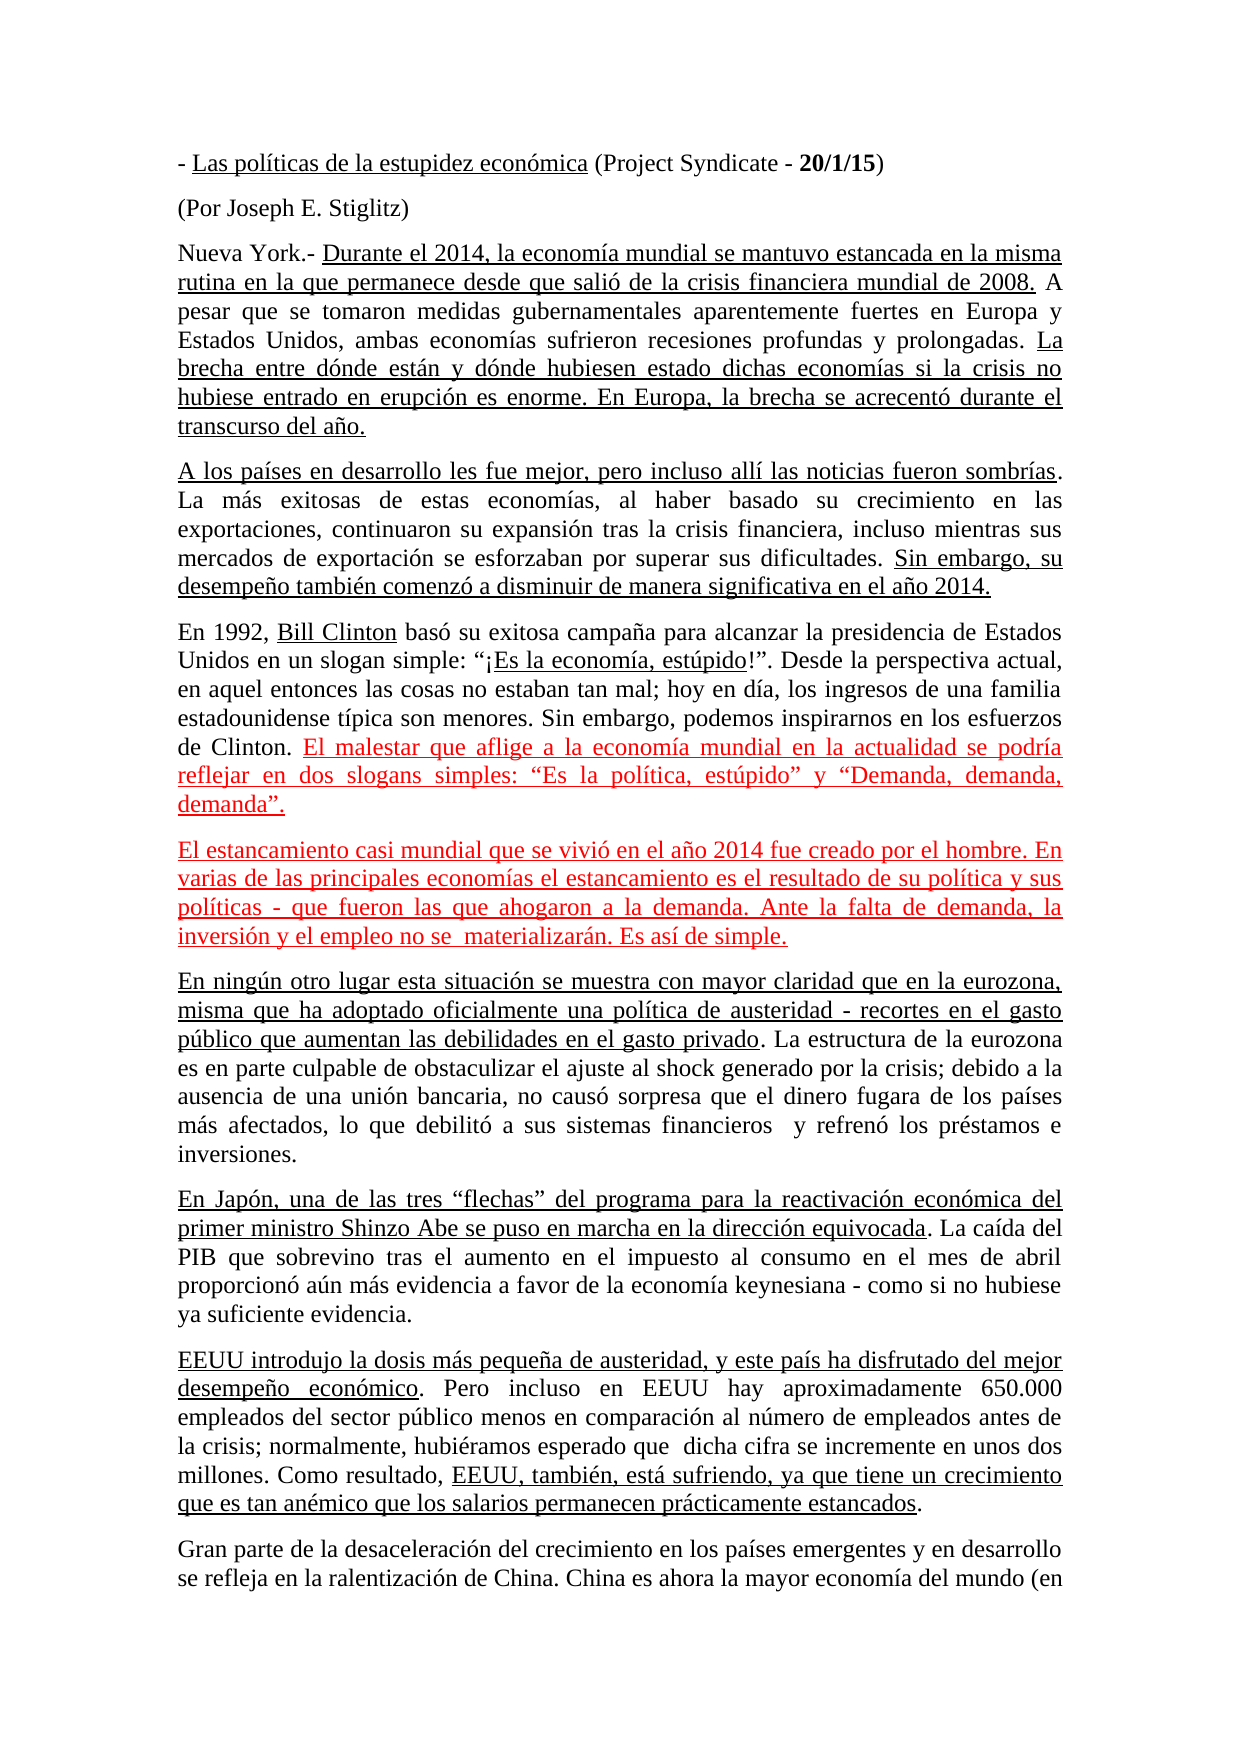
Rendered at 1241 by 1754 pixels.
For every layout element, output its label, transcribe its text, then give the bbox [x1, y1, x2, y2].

text El estancamiento casi mundial que se vivió en el año 2014 fue creado por el hombre. En varias de las principales economías el estancamiento es el resultado de su política y sus políticas - que fueron las que ahogaron a la demanda. Ante la falta de demanda, la inversión y el empleo no se materializarán. Es así de simple. [177, 861, 1063, 888]
text El estancamiento casi mundial que se vivió en el año 2014 fue creado por el hombre. En varias de las principales economías el estancamiento es el resultado de su política y sus políticas - que fueron las que ahogaron a la demanda. Ante la falta de demanda, la inversión y el empleo no se materializarán. Es así de simple. [177, 918, 1063, 950]
text EEUU introdujo la dosis más pequeña de austeridad, y este país ha disfrutado del mejor desempeño económico. Pero incluso en EEUU hay aproximadamente 650.000 empleados del sector público menos en comparación al número de empleados antes de la crisis; normalmente, hubiéramos esperado que dicha cifra se incremente en unos dos millones. Como resultado, EEUU, también, está sufriendo, ya que tiene un crecimiento que es tan anémico que los salarios permanecen prácticamente estancados. [177, 1371, 1063, 1517]
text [177, 1534, 1063, 1591]
text Nueva York.- Durante el 2014, la economía mundial se mantuvo estancada en la misma rutina en la que permanece desde que salió de la crisis financiera mundial de 2008. A pesar que se tomaron medidas gubernamentales aparentemente fuertes en Europa y Estados Unidos, ambas economías sufrieron recesiones profundas y prolongadas. La brecha entre dónde están y dónde hubiesen estado dichas economías si la crisis no hubiese entrado en erupción es enorme. En Europa, la brecha se acrecentó durante el transcurso del año. [177, 238, 1063, 407]
text A los países en desarrollo les fue mejor, pero incluso allí las noticias fueron sombrías. La más exitosas de estas economías, al haber basado su crecimiento en las exportaciones, continuaron su expansión tras la crisis financiera, incluso mientras sus mercados de exportación se esforzaban por superar sus dificultades. Sin embargo, su desempeño también comenzó a disminuir de manera significativa en el año 2014. [177, 456, 1063, 600]
text En Japón, una de las tres “flechas” del programa para la reactivación económica del primer ministro Shinzo Abe se puso en marcha en la dirección equivocada. La caída del PIB que sobrevino tras el aumento en el impuesto al consumo en el mes de abril proporcionó aún más evidencia a favor de la economía keynesiana - como si no hubiese ya suficiente evidencia. [177, 1210, 1063, 1328]
text - Las políticas de la estupidez económica (Project Syndicate - 20/1/15) [177, 148, 1063, 176]
text En ningún otro lugar esta situación se muestra con mayor claridad que en la eurozona, misma que ha adoptado oficialmente una política de austeridad - recortes en el gasto público que aumentan las debilidades en el gasto privado. La estructura de la eurozona es en parte culpable de obstaculizar el ajuste al shock generado por la crisis; debido a la ausencia de una unión bancaria, no causó sorpresa que el dinero fugara de los países más afectados, lo que debilitó a sus sistemas financieros y refrenó los préstamos e inversiones. [177, 966, 1063, 1020]
text (Por Joseph E. Stiglitz) [177, 193, 1063, 222]
text El estancamiento casi mundial que se vivió en el año 2014 fue creado por el hombre. En varias de las principales economías el estancamiento es el resultado de su política y sus políticas - que fueron las que ahogaron a la demanda. Ante la falta de demanda, la inversión y el empleo no se materializarán. Es así de simple. [177, 835, 1063, 860]
text El estancamiento casi mundial que se vivió en el año 2014 fue creado por el hombre. En varias de las principales economías el estancamiento es el resultado de su política y sus políticas - que fueron las que ahogaron a la demanda. Ante la falta de demanda, la inversión y el empleo no se materializarán. Es así de simple. [177, 889, 1063, 917]
text En ningún otro lugar esta situación se muestra con mayor claridad que en la eurozona, misma que ha adoptado oficialmente una política de austeridad - recortes en el gasto público que aumentan las debilidades en el gasto privado. La estructura de la eurozona es en parte culpable de obstaculizar el ajuste al shock generado por la crisis; debido a la ausencia de una unión bancaria, no causó sorpresa que el dinero fugara de los países más afectados, lo que debilitó a sus sistemas financieros y refrenó los préstamos e inversiones. [177, 1021, 1063, 1168]
text En 1992, Bill Clinton basó su exitosa campaña para alcanzar la presidencia de Estados Unidos en un slogan simple: “¡Es la economía, estúpido!”. Desde la perspectiva actual, en aquel entonces las cosas no estaban tan mal; hoy en día, los ingresos de una familia estadounidense típica son menores. Sin embargo, podemos inspirarnos en los esfuerzos de Clinton. El malestar que aflige a la economía mundial en la actualidad se podría reflejar en dos slogans simples: “Es la política, estúpido” y “Demanda, demanda, demanda”. [177, 617, 1063, 786]
text En Japón, una de las tres “flechas” del programa para la reactivación económica del primer ministro Shinzo Abe se puso en marcha en la dirección equivocada. La caída del PIB que sobrevino tras el aumento en el impuesto al consumo en el mes de abril proporcionó aún más evidencia a favor de la economía keynesiana - como si no hubiese ya suficiente evidencia. [177, 1184, 1063, 1209]
